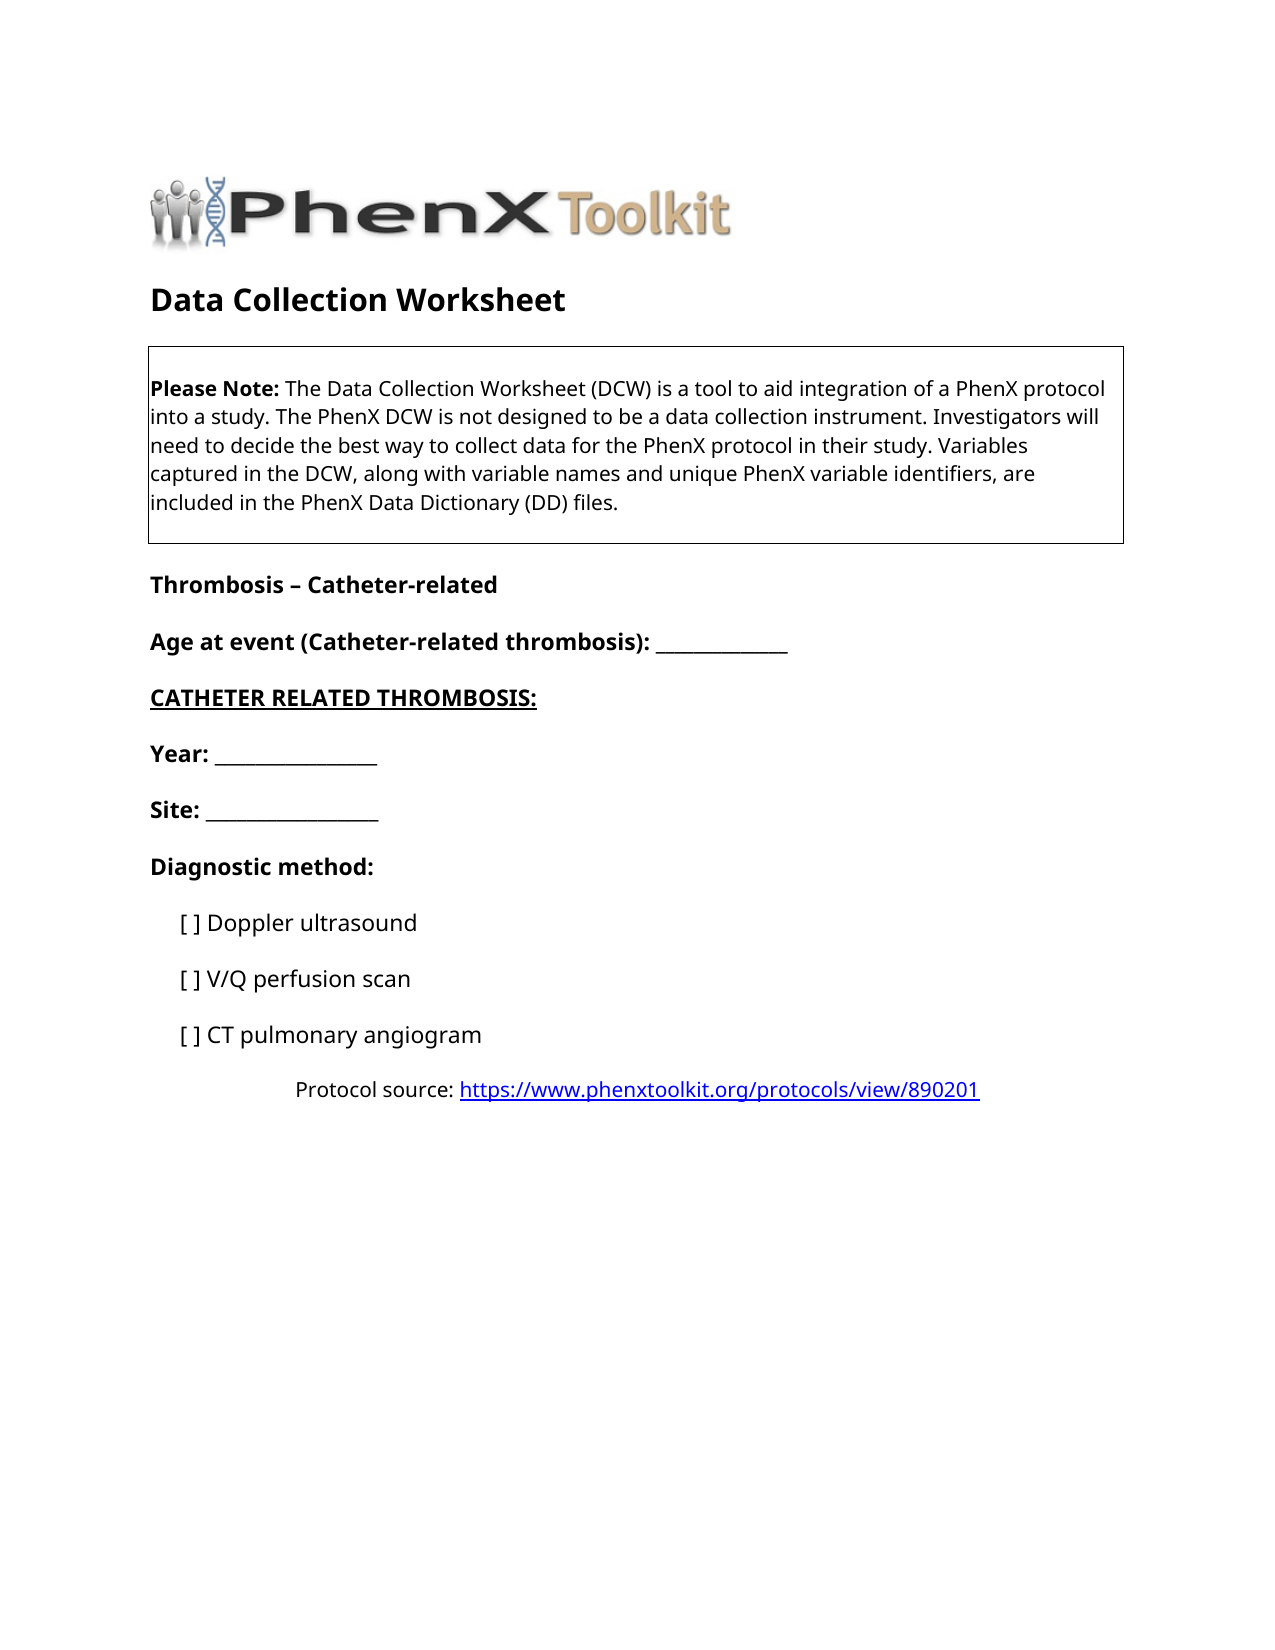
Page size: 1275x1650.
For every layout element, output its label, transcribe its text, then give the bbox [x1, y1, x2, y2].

table_header Please Note: The Data Collection Worksheet (DCW) is a tool to aid integration of a PhenX protocol into a study. The PhenX DCW is not designed to be a data collection instrument. Investigators will need to decide the best way to collect data for the PhenX protocol in their study. Variables captured in the DCW, along with variable names and unique PhenX variable identifiers, are included in the PhenX Data Dictionary (DD) files. [149, 347, 1123, 543]
text Data Collection Worksheet [150, 278, 1125, 321]
picture [150, 175, 739, 254]
text Site: _________________ [150, 794, 1125, 825]
text Year: ________________ [150, 738, 1125, 769]
text Protocol source: https://www.phenxtoolkit.org/protocols/view/890201 [150, 1075, 1125, 1104]
text [ ] V/Q perfusion scan [150, 963, 1125, 994]
text Diagnostic method: [150, 850, 1125, 882]
text Thrombosis – Catheter-related [150, 569, 1125, 600]
text [ ] CT pulmonary angiogram [150, 1019, 1125, 1050]
text CATHETER RELATED THROMBOSIS: [150, 682, 1125, 713]
text Age at event (Catheter-related thrombosis): ______________ [150, 625, 1125, 657]
text [ ] Doppler ultrasound [150, 907, 1125, 938]
